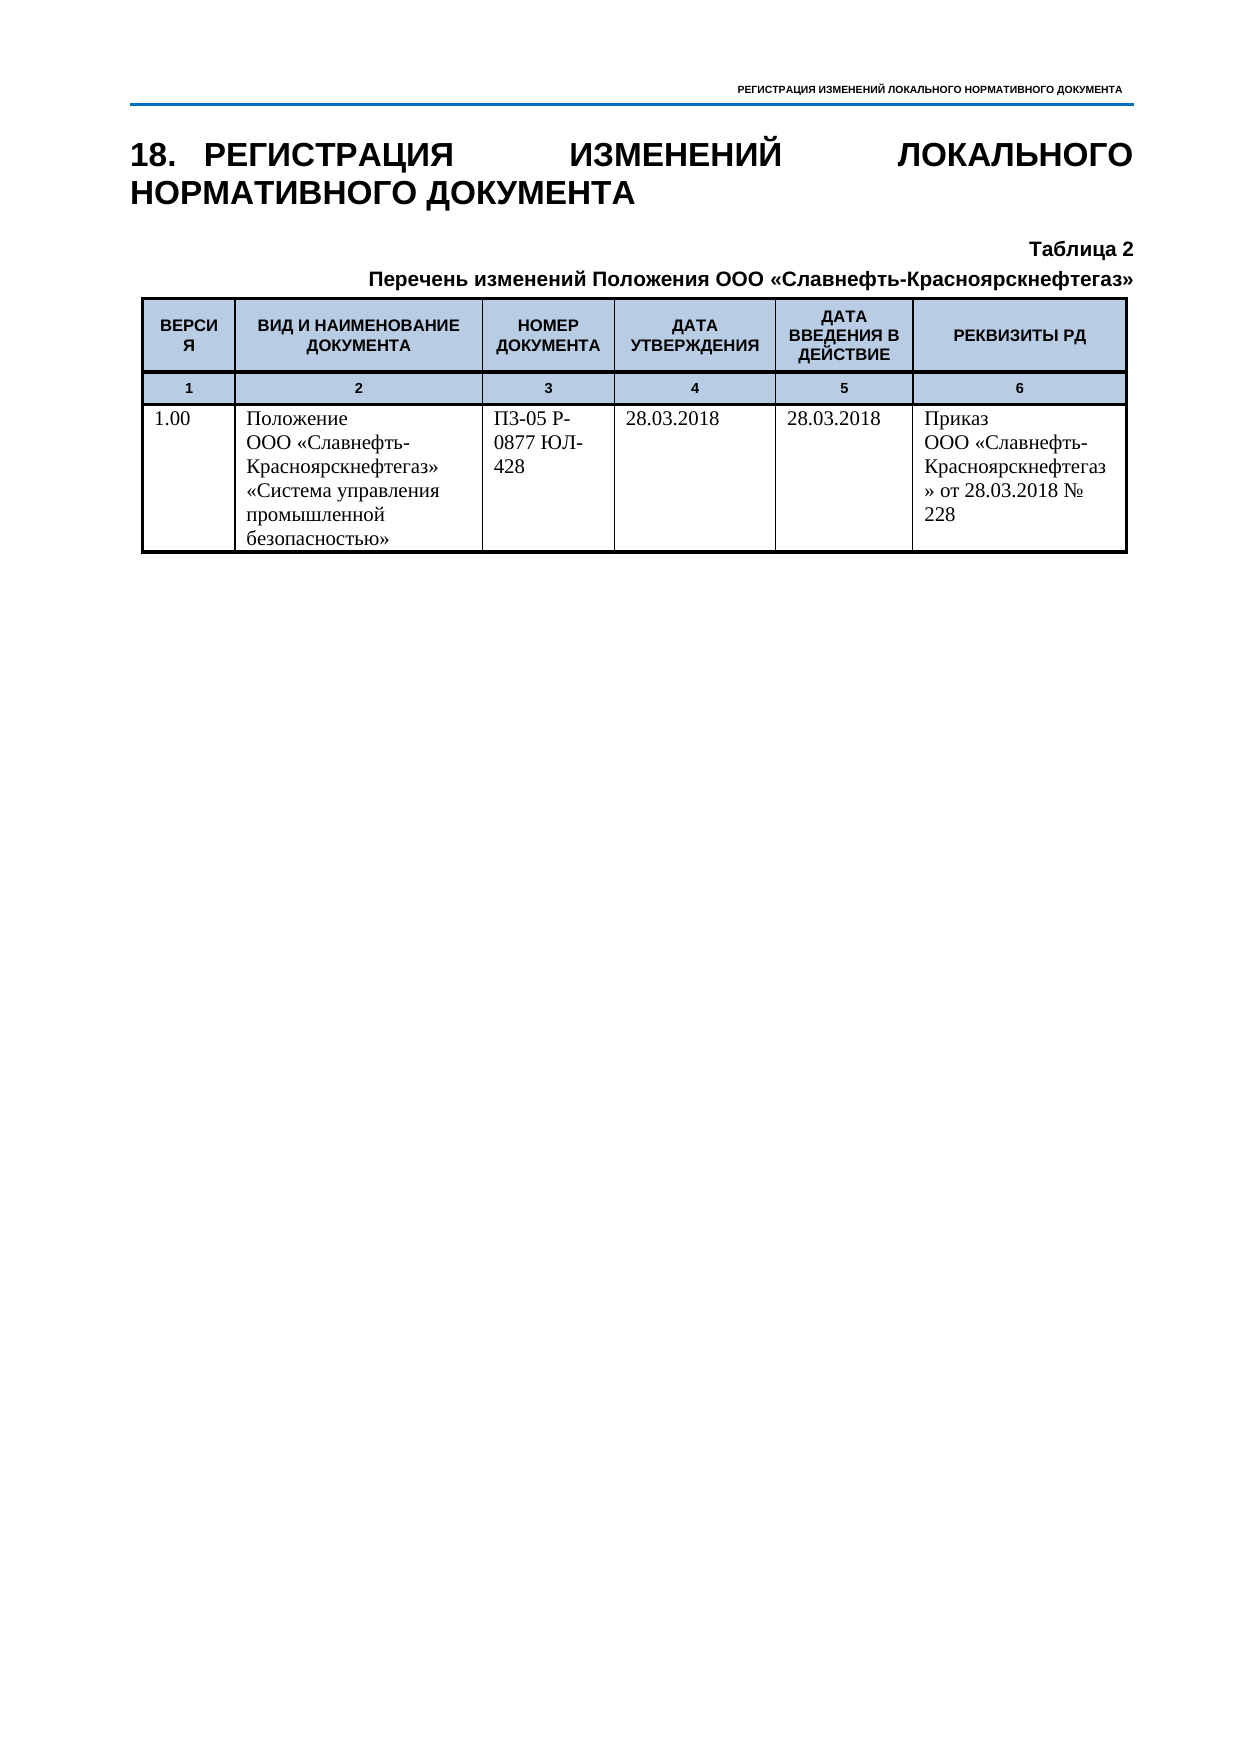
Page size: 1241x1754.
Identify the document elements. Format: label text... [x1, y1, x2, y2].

table_cell 28.03.2018 [776, 406, 912, 550]
table_cell 1 [144, 374, 234, 403]
text Таблица 2 [130, 237, 1134, 261]
table_cell 28.03.2018 [615, 406, 775, 550]
table_header дата ввЕДЕНИЯ в действие [776, 300, 912, 370]
table_cell 2 [236, 374, 482, 403]
table_cell 5 [776, 374, 912, 403]
table_cell Положение ООО «Славнефть-Красноярскнефтегаз» «Система управления промышленной безопасностью» [236, 406, 482, 550]
table_cell Приказ ООО «Славнефть-Красноярскнефтегаз» от 28.03.2018 № 228 [913, 406, 1125, 550]
text Перечень изменений Положения ООО «Славнефть-Красноярскнефтегаз» [130, 267, 1134, 291]
table_cell 1.00 [144, 406, 234, 550]
table_cell П3-05 Р-0877 ЮЛ-428 [483, 406, 614, 550]
table_cell 3 [483, 374, 614, 403]
table_cell 6 [914, 374, 1125, 403]
subtitle РЕГИСТРАЦИЯ ИЗМЕНЕНИЙ ЛОКАЛЬНОГО НОРМАТИВНОГО ДОКУМЕНТА [130, 135, 1134, 212]
table_header вид и наименование документа [236, 300, 482, 370]
table_cell 4 [615, 374, 775, 403]
table_header номер документа [483, 300, 614, 370]
table_header ДАТА УТВЕРЖДЕНИЯ [615, 300, 775, 370]
table_header РЕКВИЗИТЫ РД [914, 300, 1125, 370]
table_header версия [144, 300, 234, 370]
